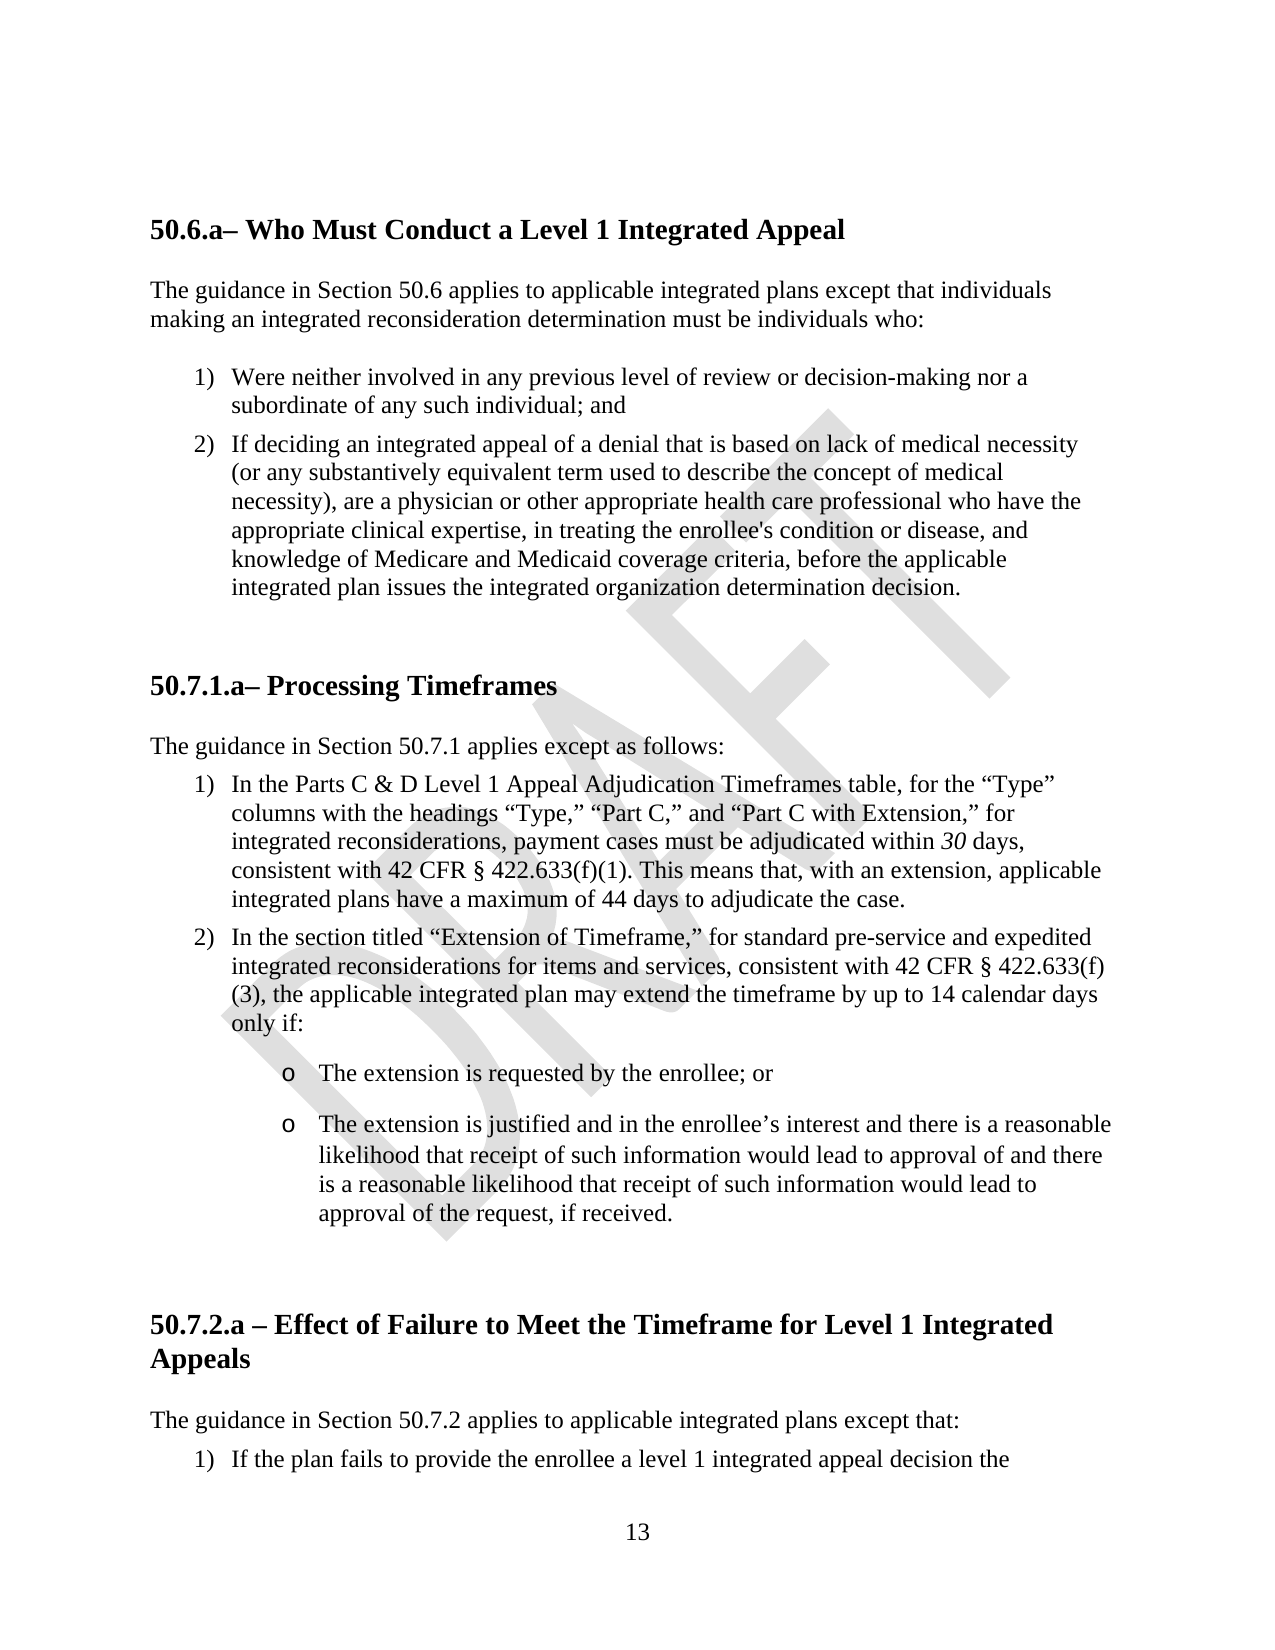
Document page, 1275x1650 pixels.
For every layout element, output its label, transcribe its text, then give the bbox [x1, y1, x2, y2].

list The extension is requested by the enrollee; or [281, 1058, 1125, 1089]
text The guidance in Section 50.6 applies to applicable integrated plans except that individuals making an integrated reconsideration determination must be individuals who: [150, 275, 1125, 333]
list In the Parts C & D Level 1 Appeal Adjudication Timeframes table, for the “Type” columns with the headings “Type,” “Part C,” and “Part C with Extension,” for integrated reconsiderations, payment cases must be adjudicated within 30 days, consistent with 42 CFR § 422.633(f)(1). This means that, with an extension, applicable integrated plans have a maximum of 44 days to adjudicate the case. [193, 769, 1109, 913]
subtitle 50.7.2.a – Effect of Failure to Meet the Timeframe for Level 1 Integrated Appeals [150, 1307, 1125, 1374]
list If deciding an integrated appeal of a denial that is based on lack of medical necessity (or any substantively equivalent term used to describe the concept of medical necessity), are a physician or other appropriate health care professional who have the appropriate clinical expertise, in treating the enrollee's condition or disease, and knowledge of Medicare and Medicaid coverage criteria, before the applicable integrated plan issues the integrated organization determination decision. [193, 429, 1109, 601]
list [193, 1444, 1109, 1472]
list The extension is justified and in the enrollee’s interest and there is a reasonable likelihood that receipt of such information would lead to approval of and there is a reasonable likelihood that receipt of such information would lead to approval of the request, if received. [281, 1109, 1125, 1227]
list In the section titled “Extension of Timeframe,” for standard pre-service and expedited integrated reconsiderations for items and services, consistent with 42 CFR § 422.633(f)(3), the applicable integrated plan may extend the timeframe by up to 14 calendar days only if: [193, 922, 1109, 1037]
subtitle 50.6.a– Who Must Conduct a Level 1 Integrated Appeal [150, 212, 1125, 246]
list 50.7.1.a– Processing Timeframes [150, 668, 1125, 702]
text The guidance in Section 50.7.1 applies except as follows: [150, 731, 1125, 759]
list Were neither involved in any previous level of review or decision-making nor a subordinate of any such individual; and [193, 362, 1109, 419]
text The guidance in Section 50.7.2 applies to applicable integrated plans except that: [150, 1406, 1109, 1434]
